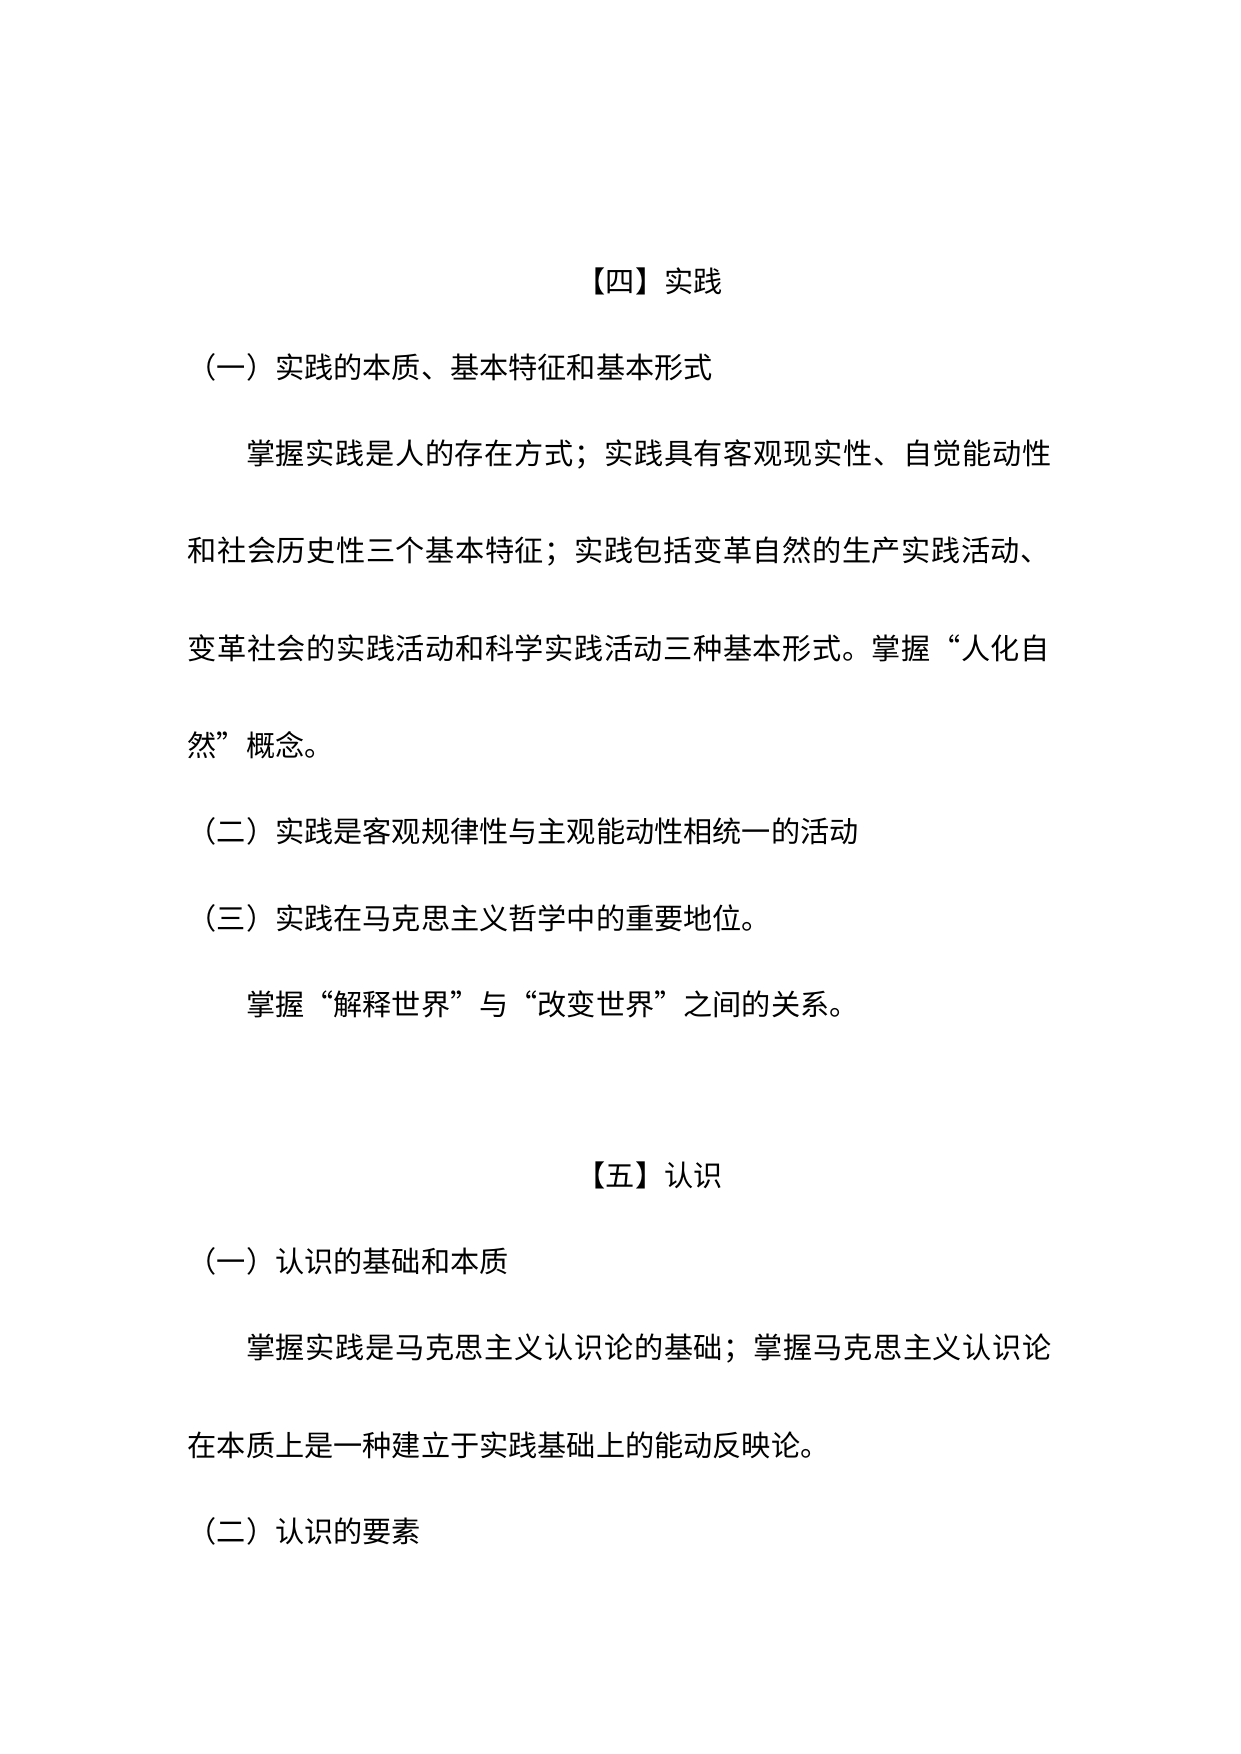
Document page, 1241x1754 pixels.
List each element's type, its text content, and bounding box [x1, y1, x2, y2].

list （二）实践是客观规律性与主观能动性相统一的活动 [187, 798, 1053, 863]
list （一）认识的基础和本质 [187, 1227, 1053, 1292]
list （二）认识的要素 [187, 1497, 1053, 1562]
text 掌握实践是马克思主义认识论的基础；掌握马克思主义认识论在本质上是一种建立于实践基础上的能动反映论。 [187, 1313, 1053, 1476]
list 【四】实践 [187, 247, 1053, 312]
text 掌握实践是人的存在方式；实践具有客观现实性、自觉能动性和社会历史性三个基本特征；实践包括变革自然的生产实践活动、变革社会的实践活动和科学实践活动三种基本形式。掌握“人化自然”概念。 [187, 419, 1053, 777]
list （三）实践在马克思主义哲学中的重要地位。 [187, 884, 1053, 949]
list 掌握“解释世界”与“改变世界”之间的关系。 [187, 970, 1053, 1035]
list 【五】认识 [187, 1141, 1053, 1206]
text （一）实践的本质、基本特征和基本形式 [187, 333, 1053, 398]
